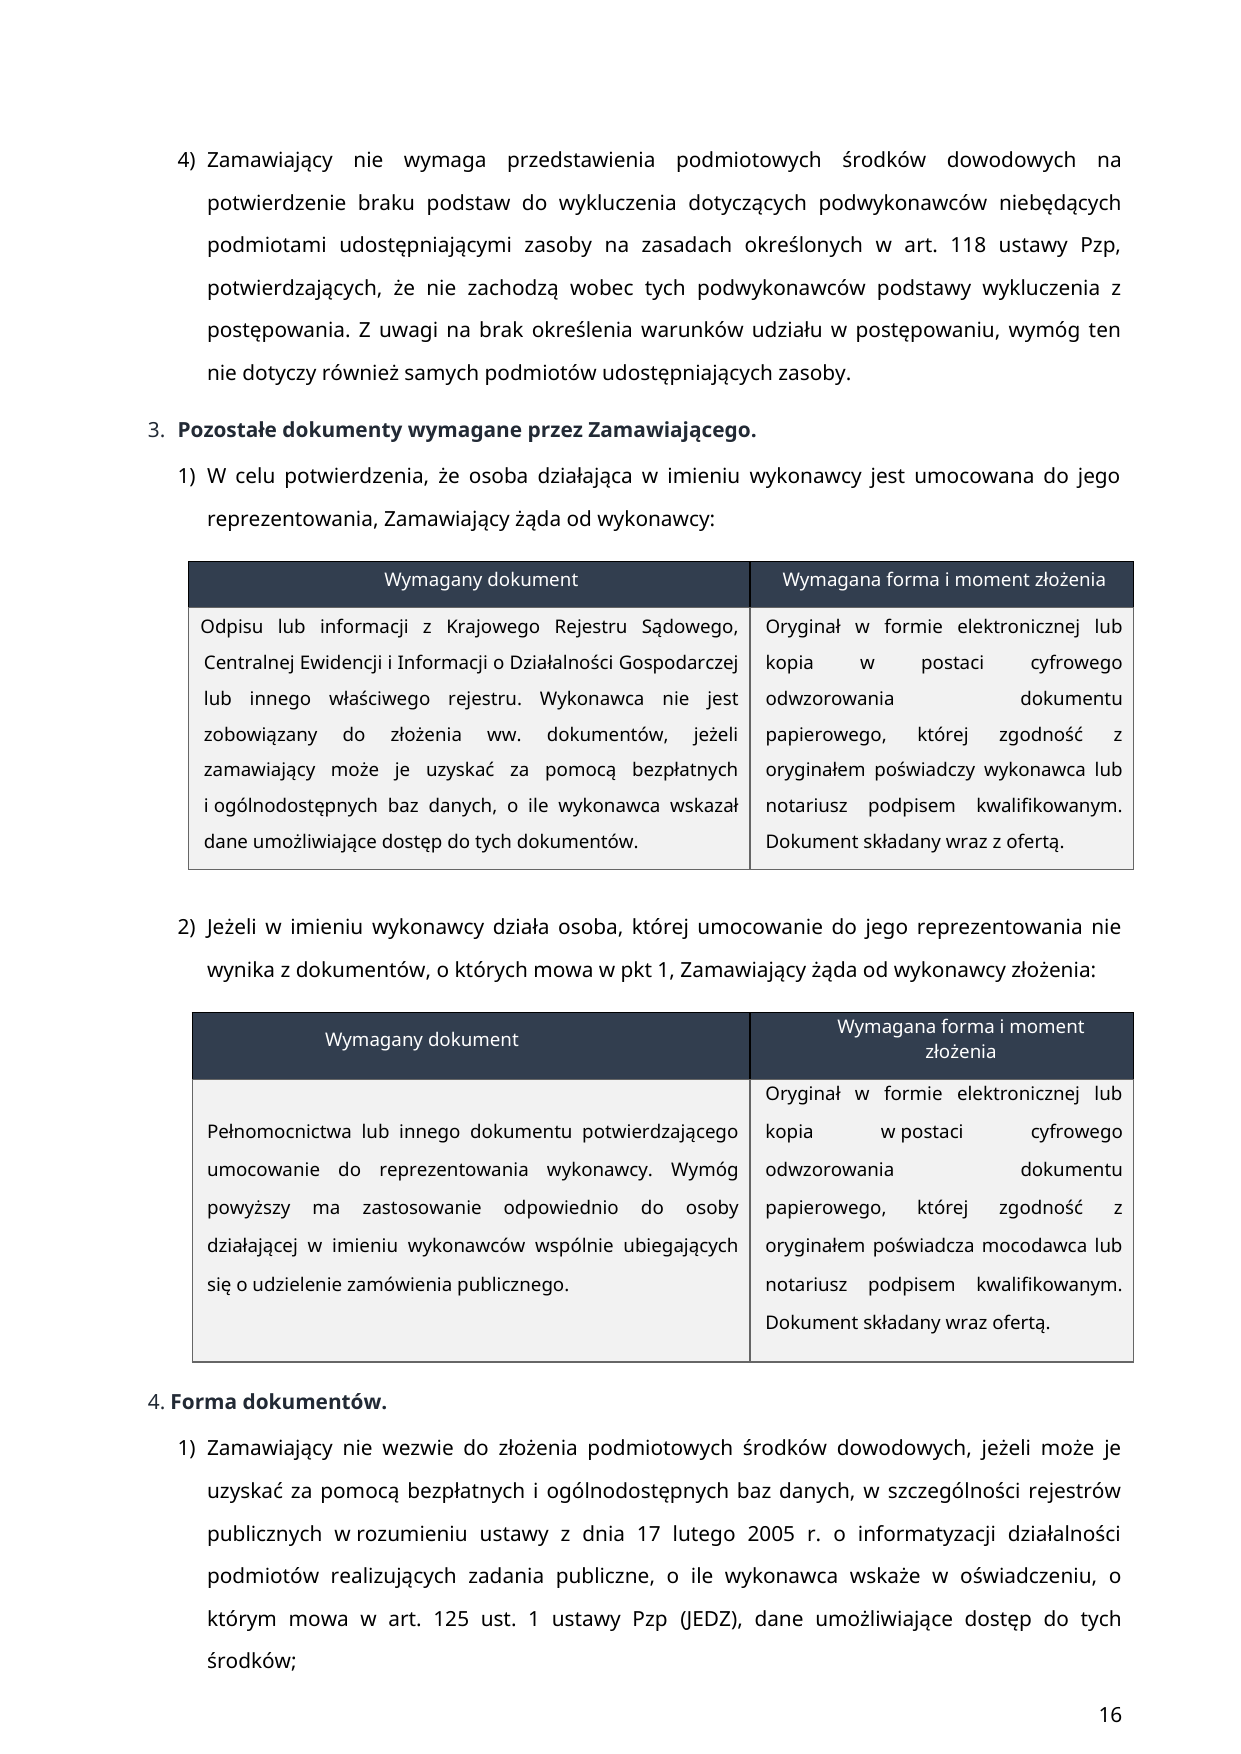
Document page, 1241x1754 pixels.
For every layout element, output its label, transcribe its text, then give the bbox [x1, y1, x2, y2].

table_header Wymagana forma i moment złożenia [751, 562, 1133, 607]
table_header Wymagany dokument [189, 562, 749, 607]
table_header Wymagana forma i moment złożenia [751, 1013, 1133, 1079]
subtitle Forma dokumentów. [148, 1387, 1122, 1416]
table_cell Odpisu lub informacji z Krajowego Rejestru Sądowego, Centralnej Ewidencji i Informacji o Działalności Gospodarczej lub innego właściwego rejestru. Wykonawca nie jest zobowiązany do złożenia ww. dokumentów, jeżeli zamawiający może je uzyskać za pomocą bezpłatnych i ogólnodostępnych baz danych, o ile wykonawca wskazał dane umożliwiające dostęp do tych dokumentów. [189, 608, 749, 869]
subtitle W celu potwierdzenia, że osoba działająca w imieniu wykonawcy jest umocowana do jego reprezentowania, Zamawiający żąda od wykonawcy: [177, 461, 1122, 532]
list Zamawiający nie wezwie do złożenia podmiotowych środków dowodowych, jeżeli może je uzyskać za pomocą bezpłatnych i ogólnodostępnych baz danych, w szczególności rejestrów publicznych w rozumieniu ustawy z dnia 17 lutego 2005 r. o informatyzacji działalności podmiotów realizujących zadania publiczne, o ile wykonawca wskaże w oświadczeniu, o którym mowa w art. 125 ust. 1 ustawy Pzp (JEDZ), dane umożliwiające dostęp do tych środków; [177, 1433, 1122, 1675]
table_cell Oryginał w formie elektronicznej lub kopia w postaci cyfrowego odwzorowania dokumentu papierowego, której zgodność z oryginałem poświadczy wykonawca lub notariusz podpisem kwalifikowanym. Dokument składany wraz z ofertą. [751, 608, 1133, 869]
subtitle Zamawiający nie wymaga przedstawienia podmiotowych środków dowodowych na potwierdzenie braku podstaw do wykluczenia dotyczących podwykonawców niebędących podmiotami udostępniającymi zasoby na zasadach określonych w art. 118 ustawy Pzp, potwierdzających, że nie zachodzą wobec tych podwykonawców podstawy wykluczenia z postępowania. Z uwagi na brak określenia warunków udziału w postępowaniu, wymóg ten nie dotyczy również samych podmiotów udostępniających zasoby. [177, 145, 1122, 387]
table_header Wymagany dokument [193, 1013, 749, 1079]
table_cell Oryginał w formie elektronicznej lub kopia w postaci cyfrowego odwzorowania dokumentu papierowego, której zgodność z oryginałem poświadcza mocodawca lub notariusz podpisem kwalifikowanym. Dokument składany wraz ofertą. [751, 1080, 1133, 1361]
subtitle Jeżeli w imieniu wykonawcy działa osoba, której umocowanie do jego reprezentowania nie wynika z dokumentów, o których mowa w pkt 1, Zamawiający żąda od wykonawcy złożenia: [177, 912, 1122, 983]
table_cell Pełnomocnictwa lub innego dokumentu potwierdzającego umocowanie do reprezentowania wykonawcy. Wymóg powyższy ma zastosowanie odpowiednio do osoby działającej w imieniu wykonawców wspólnie ubiegających się o udzielenie zamówienia publicznego. [193, 1080, 749, 1361]
subtitle Pozostałe dokumenty wymagane przez Zamawiającego. [148, 415, 1122, 444]
